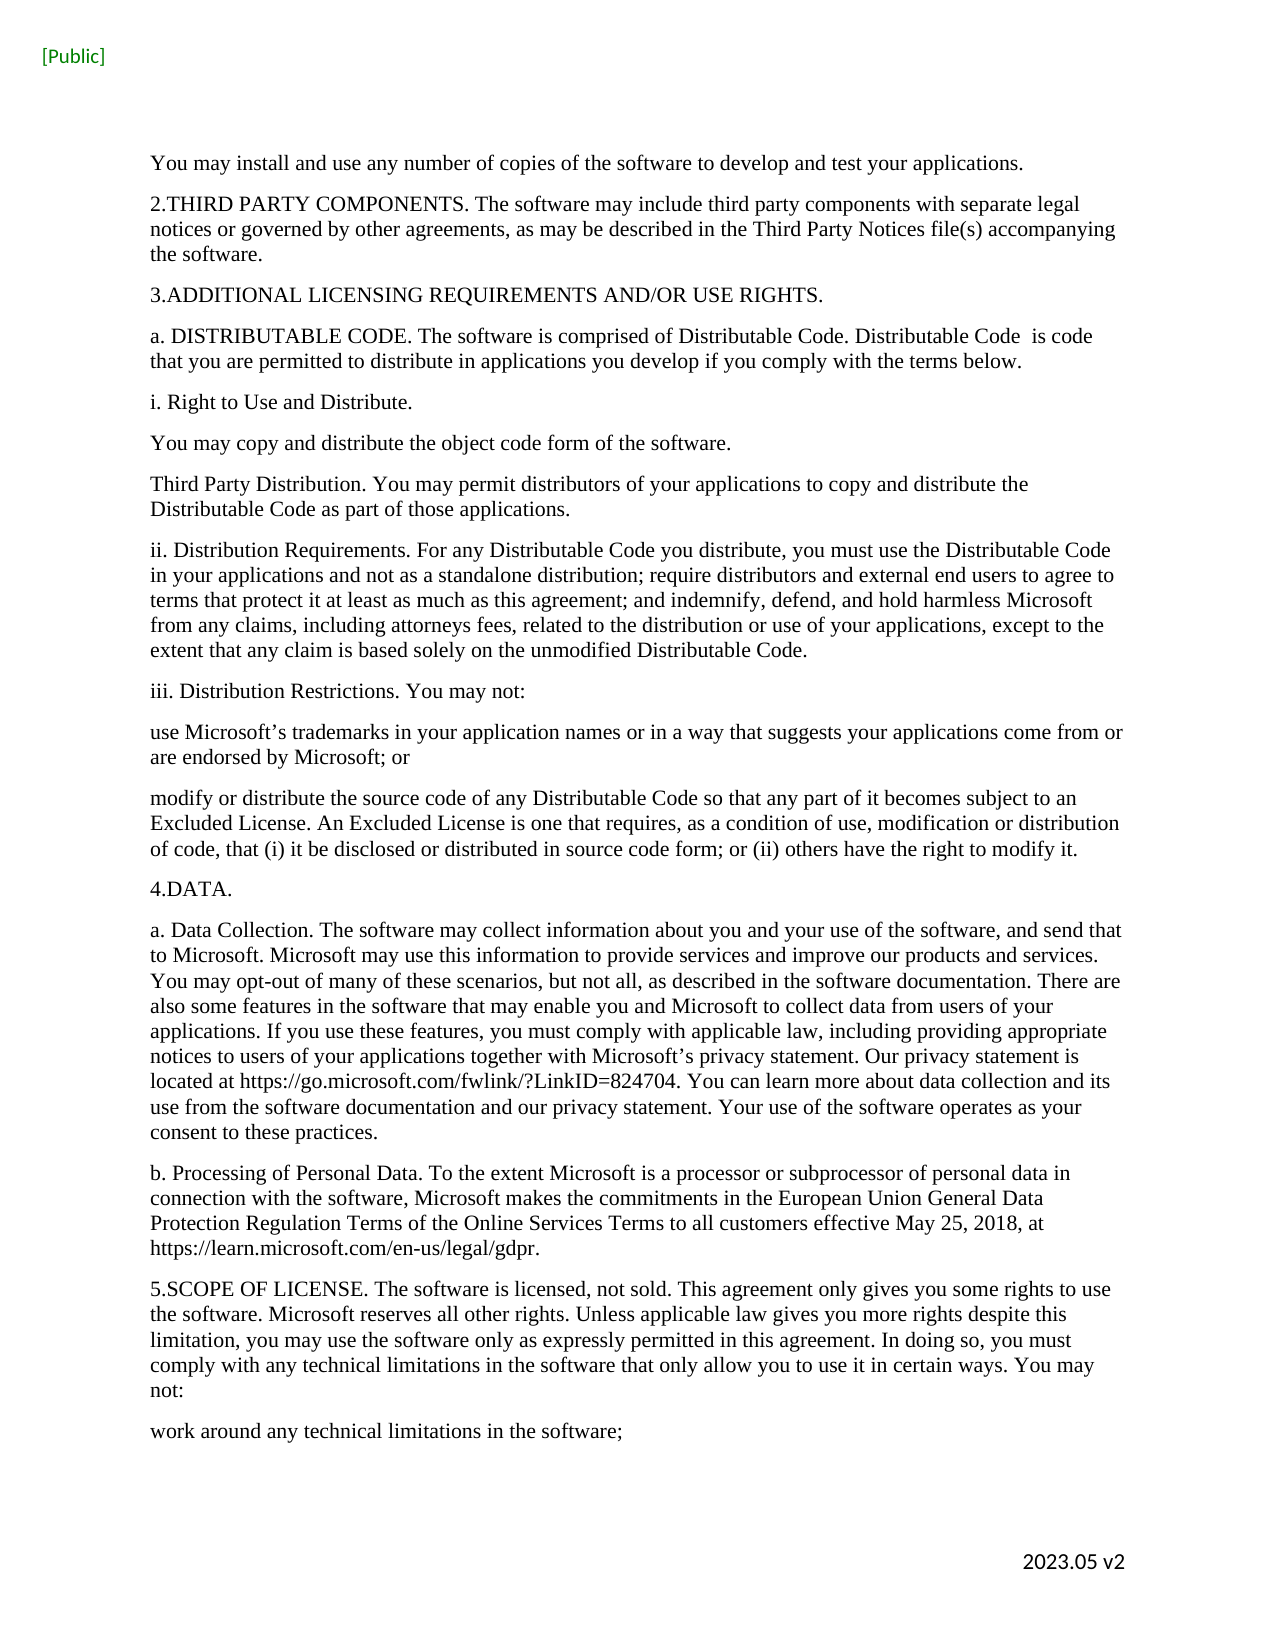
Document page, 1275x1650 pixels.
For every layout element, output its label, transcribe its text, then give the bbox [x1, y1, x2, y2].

text a. Data Collection. The software may collect information about you and your use of the software, and send that to Microsoft. Microsoft may use this information to provide services and improve our products and services. You may opt-out of many of these scenarios, but not all, as described in the software documentation. There are also some features in the software that may enable you and Microsoft to collect data from users of your applications. If you use these features, you must comply with applicable law, including providing appropriate notices to users of your applications together with Microsoft’s privacy statement. Our privacy statement is located at https://go.microsoft.com/fwlink/?LinkID=824704. You can learn more about data collection and its use from the software documentation and our privacy statement. Your use of the software operates as your consent to these practices. [150, 917, 1125, 1144]
text modify or distribute the source code of any Distributable Code so that any part of it becomes subject to an Excluded License. An Excluded License is one that requires, as a condition of use, modification or distribution of code, that (i) it be disclosed or distributed in source code form; or (ii) others have the right to modify it. [150, 785, 1125, 861]
text b. Processing of Personal Data. To the extent Microsoft is a processor or subprocessor of personal data in connection with the software, Microsoft makes the commitments in the European Union General Data Protection Regulation Terms of the Online Services Terms to all customers effective May 25, 2018, at https://learn.microsoft.com/en-us/legal/gdpr. [150, 1160, 1125, 1261]
text work around any technical limitations in the software; [150, 1418, 1125, 1443]
text You may install and use any number of copies of the software to develop and test your applications. [150, 150, 1125, 175]
text You may copy and distribute the object code form of the software. [150, 430, 1125, 455]
text 5.SCOPE OF LICENSE. The software is licensed, not sold. This agreement only gives you some rights to use the software. Microsoft reserves all other rights. Unless applicable law gives you more rights despite this limitation, you may use the software only as expressly permitted in this agreement. In doing so, you must comply with any technical limitations in the software that only allow you to use it in certain ways. You may not: [150, 1276, 1125, 1402]
text 4.DATA. [150, 876, 1125, 902]
text use Microsoft’s trademarks in your application names or in a way that suggests your applications come from or are endorsed by Microsoft; or [150, 719, 1125, 769]
text 3.ADDITIONAL LICENSING REQUIREMENTS AND/OR USE RIGHTS. [150, 282, 1125, 307]
text i. Right to Use and Distribute. [150, 389, 1125, 414]
text 2.THIRD PARTY COMPONENTS. The software may include third party components with separate legal notices or governed by other agreements, as may be described in the Third Party Notices file(s) accompanying the software. [150, 191, 1125, 266]
text a. DISTRIBUTABLE CODE. The software is comprised of Distributable Code. Distributable Code is code that you are permitted to distribute in applications you develop if you comply with the terms below. [150, 323, 1125, 373]
text Third Party Distribution. You may permit distributors of your applications to copy and distribute the Distributable Code as part of those applications. [150, 471, 1125, 521]
text ii. Distribution Requirements. For any Distributable Code you distribute, you must use the Distributable Code in your applications and not as a standalone distribution; require distributors and external end users to agree to terms that protect it at least as much as this agreement; and indemnify, defend, and hold harmless Microsoft from any claims, including attorneys fees, related to the distribution or use of your applications, except to the extent that any claim is based solely on the unmodified Distributable Code. [150, 537, 1125, 663]
text iii. Distribution Restrictions. You may not: [150, 678, 1125, 703]
